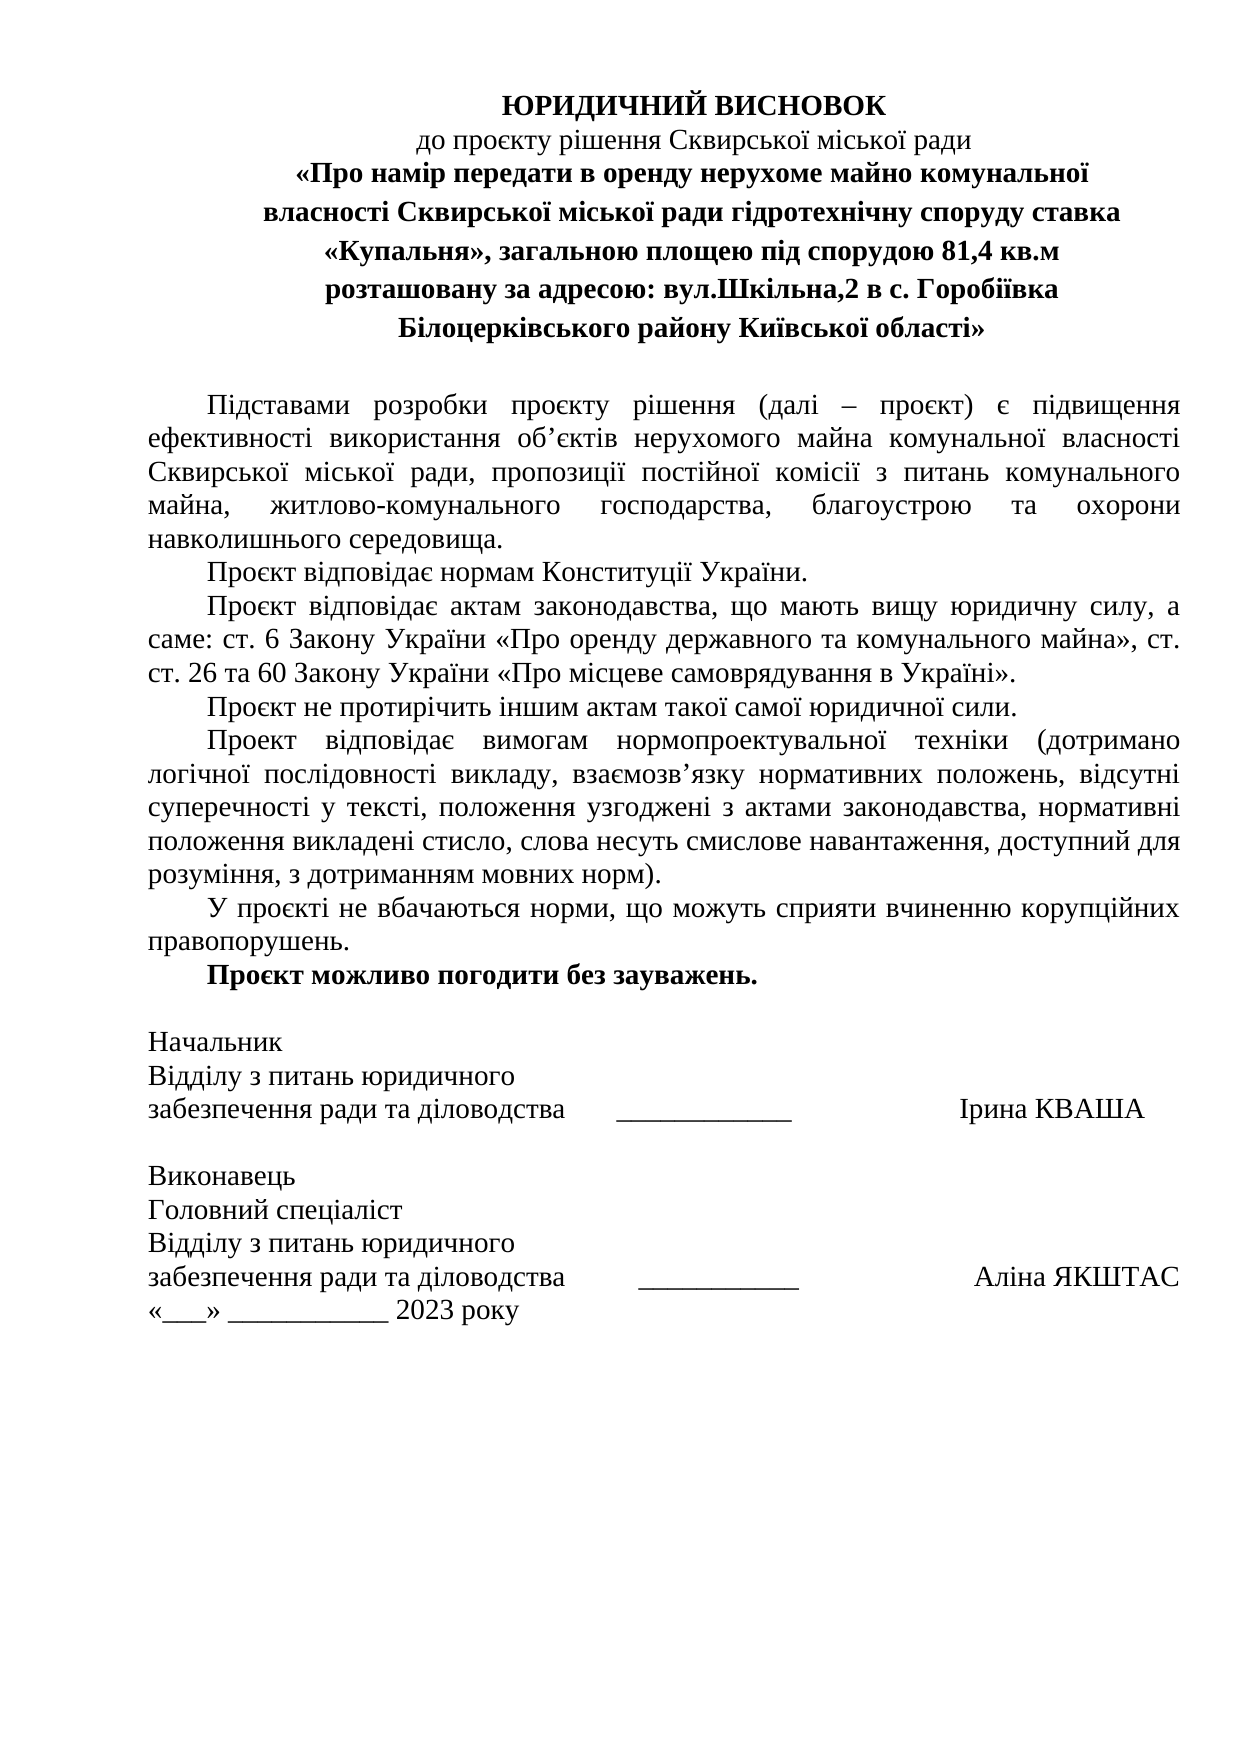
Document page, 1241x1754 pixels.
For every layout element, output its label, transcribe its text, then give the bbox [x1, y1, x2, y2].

text забезпечення ради та діловодства ___________ Аліна ЯКШТАС [148, 1259, 1181, 1292]
text Проєкт відповідає нормам Конституції України. [148, 554, 1181, 588]
text Проєкт не протирічить іншим актам такої самої юридичної сили. [148, 689, 1181, 722]
text Підставами розробки проєкту рішення (далі – проєкт) є підвищення ефективності використання об’єктів нерухомого майна комунальної власності Сквирської міської ради, пропозиції постійної комісії з питань комунального майна, житлово-комунального господарства, благоустрою та охорони навколишнього середовища. [148, 387, 1181, 554]
text «___» ___________ 2023 року [148, 1292, 1181, 1326]
text Відділу з питань юридичного [148, 1225, 1181, 1259]
text до проєкту рішення Сквирської міської ради [133, 122, 1181, 156]
text розташовану за адресою: вул.Шкільна,2 в с. Горобіївка [232, 271, 1152, 305]
text «Про намір передати в оренду нерухоме майно комунальної власності Сквирської міської ради гідротехнічну споруду ставка «Купальня», загальною площею під спорудою 81,4 кв.м [232, 156, 1152, 266]
text Проєкт можливо погодити без зауважень. [148, 957, 1181, 991]
text Відділу з питань юридичного [148, 1058, 1181, 1091]
text Білоцерківського району Київської області» [232, 310, 1152, 343]
text Виконавець [148, 1158, 1181, 1192]
text забезпечення ради та діловодства ____________ Ірина КВАША [148, 1091, 1181, 1125]
text Головний спеціаліст [148, 1192, 1181, 1225]
text ЮРИДИЧНИЙ ВИСНОВОК [133, 88, 1181, 122]
text Проєкт відповідає актам законодавства, що мають вищу юридичну силу, а саме: ст. 6 Закону України «Про оренду державного та комунального майна», ст. ст. 26 та 60 Закону України «Про місцеве самоврядування в Україні». [148, 588, 1181, 689]
text Начальник [148, 1024, 1181, 1058]
text Проект відповідає вимогам нормопроектувальної техніки (дотримано логічної послідовності викладу, взаємозв’язку нормативних положень, відсутні суперечності у тексті, положення узгоджені з актами законодавства, нормативні положення викладені стисло, слова несуть смислове навантаження, доступний для розуміння, з дотриманням мовних норм). [148, 722, 1181, 890]
text У проєкті не вбачаються норми, що можуть сприяти вчиненню корупційних правопорушень. [148, 890, 1181, 957]
